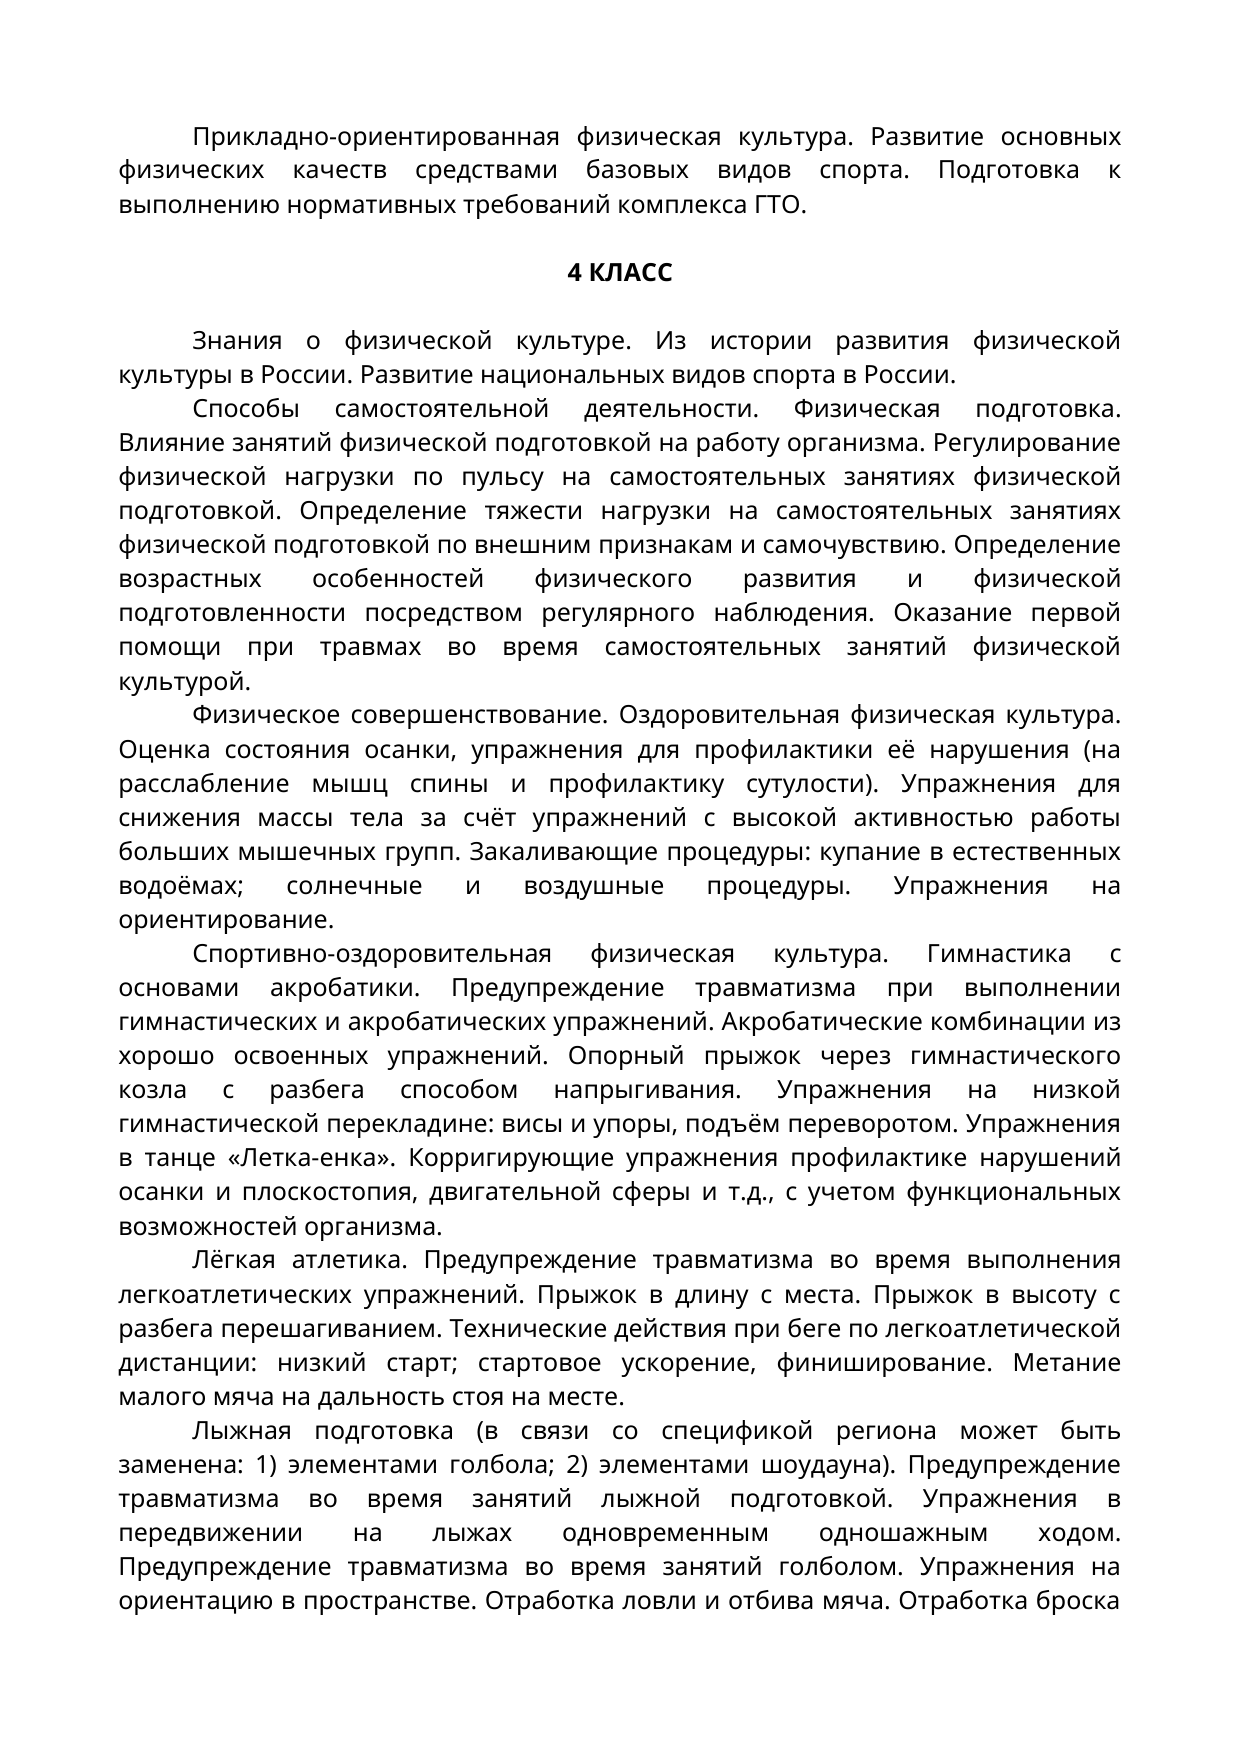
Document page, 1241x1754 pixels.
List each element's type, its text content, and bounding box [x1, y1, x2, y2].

subtitle 4 КЛАСС [118, 254, 1122, 288]
text Знания о физической культуре. Из истории развития физической культуры в России. Развитие национальных видов спорта в России. [118, 322, 1122, 391]
text Способы самостоятельной деятельности. Физическая подготовка. Влияние занятий физической подготовкой на работу организма. Регулирование физической нагрузки по пульсу на самостоятельных занятиях физической подготовкой. Определение тяжести нагрузки на самостоятельных занятиях физической подготовкой по внешним признакам и самочувствию. Определение возрастных особенностей физического развития и физической подготовленности посредством регулярного наблюдения. Оказание первой помощи при травмах во время самостоятельных занятий физической культурой. [118, 391, 1122, 697]
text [118, 1412, 1122, 1617]
text Прикладно-ориентированная физическая культура. Развитие основных физических качеств средствами базовых видов спорта. Подготовка к выполнению нормативных требований комплекса ГТО. [118, 118, 1122, 220]
text Лёгкая атлетика. Предупреждение травматизма во время выполнения легкоатлетических упражнений. Прыжок в длину с места. Прыжок в высоту с разбега перешагиванием. Технические действия при беге по легкоатлетической дистанции: низкий старт; стартовое ускорение, финиширование. Метание малого мяча на дальность стоя на месте. [118, 1242, 1122, 1412]
text Спортивно-оздоровительная физическая культура. Гимнастика с основами акробатики. Предупреждение травматизма при выполнении гимнастических и акробатических упражнений. Акробатические комбинации из хорошо освоенных упражнений. Опорный прыжок через гимнастического козла с разбега способом напрыгивания. Упражнения на низкой гимнастической перекладине: висы и упоры, подъём переворотом. Упражнения в танце «Летка-енка». Корригирующие упражнения профилактике нарушений осанки и плоскостопия, двигательной сферы и т.д., с учетом функциональных возможностей организма. [118, 936, 1122, 1242]
text Физическое совершенствование. Оздоровительная физическая культура. Оценка состояния осанки, упражнения для профилактики её нарушения (на расслабление мышц спины и профилактику сутулости). Упражнения для снижения массы тела за счёт упражнений с высокой активностью работы больших мышечных групп. Закаливающие процедуры: купание в естественных водоёмах; солнечные и воздушные процедуры. Упражнения на ориентирование. [118, 697, 1122, 936]
